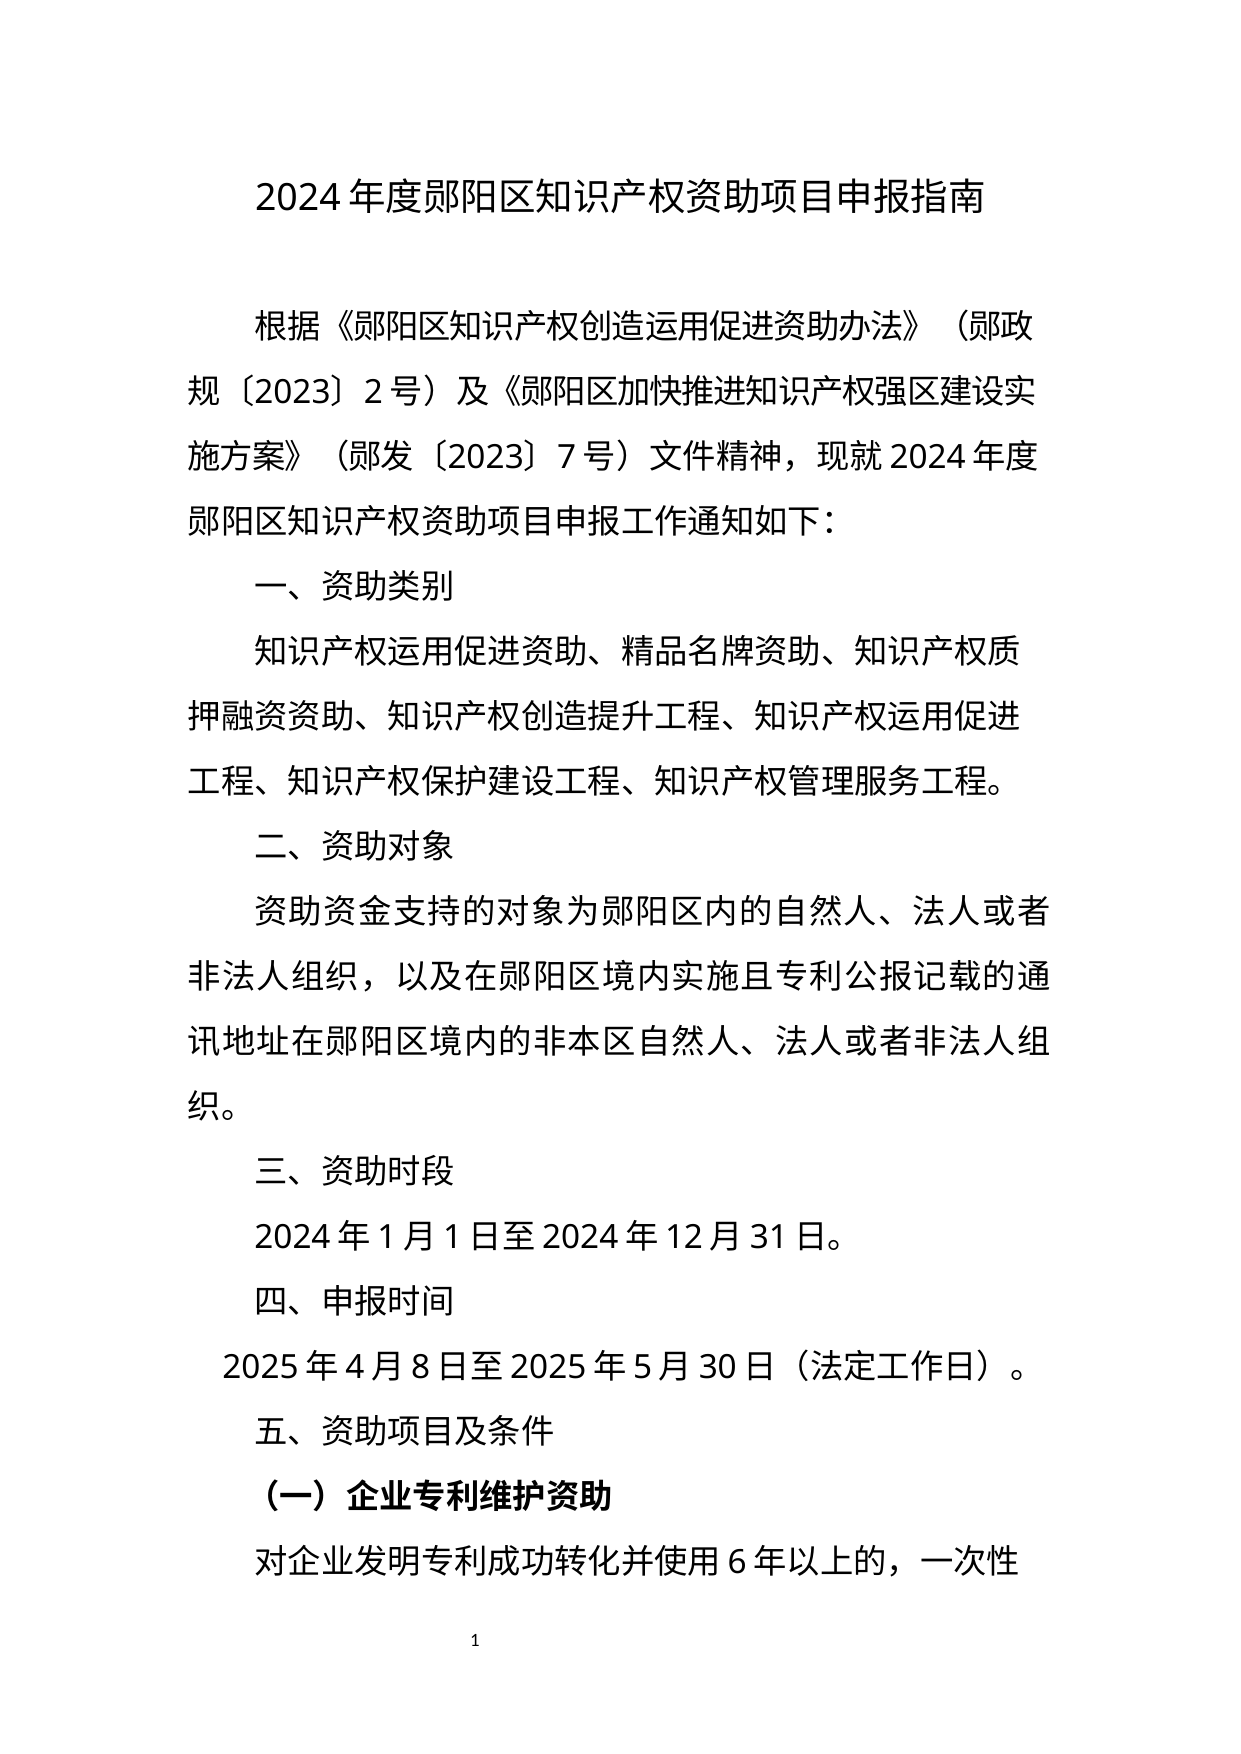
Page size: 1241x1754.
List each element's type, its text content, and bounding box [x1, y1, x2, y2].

text 五、资助项目及条件 [187, 1397, 1053, 1462]
list 四、申报时间 [187, 1267, 1053, 1332]
text 知识产权运用促进资助、精品名牌资助、知识产权质押融资资助、知识产权创造提升工程、知识产权运用促进工程、知识产权保护建设工程、知识产权管理服务工程。 [187, 617, 1053, 812]
list 2025年4月8日至2025年5月30日（法定工作日）。 [187, 1332, 1053, 1397]
list （一）企业专利维护资助 [187, 1462, 1053, 1527]
text 2024年1月1日至2024年12月31日。 [187, 1202, 1053, 1267]
text 三、资助时段 [187, 1137, 1053, 1202]
text 资助资金支持的对象为郧阳区内的自然人、法人或者非法人组织，以及在郧阳区境内实施且专利公报记载的通讯地址在郧阳区境内的非本区自然人、法人或者非法人组织。 [187, 877, 1053, 1137]
text 2024年度郧阳区知识产权资助项目申报指南 [187, 162, 1053, 227]
text 二、资助对象 [187, 812, 1053, 877]
text 根据《郧阳区知识产权创造运用促进资助办法》（郧政规〔2023〕2号）及《郧阳区加快推进知识产权强区建设实施方案》（郧发〔2023〕7号）文件精神，现就2024年度郧阳区知识产权资助项目申报工作通知如下： [187, 292, 1053, 552]
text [187, 1527, 1053, 1592]
text 一、资助类别 [187, 552, 1053, 617]
